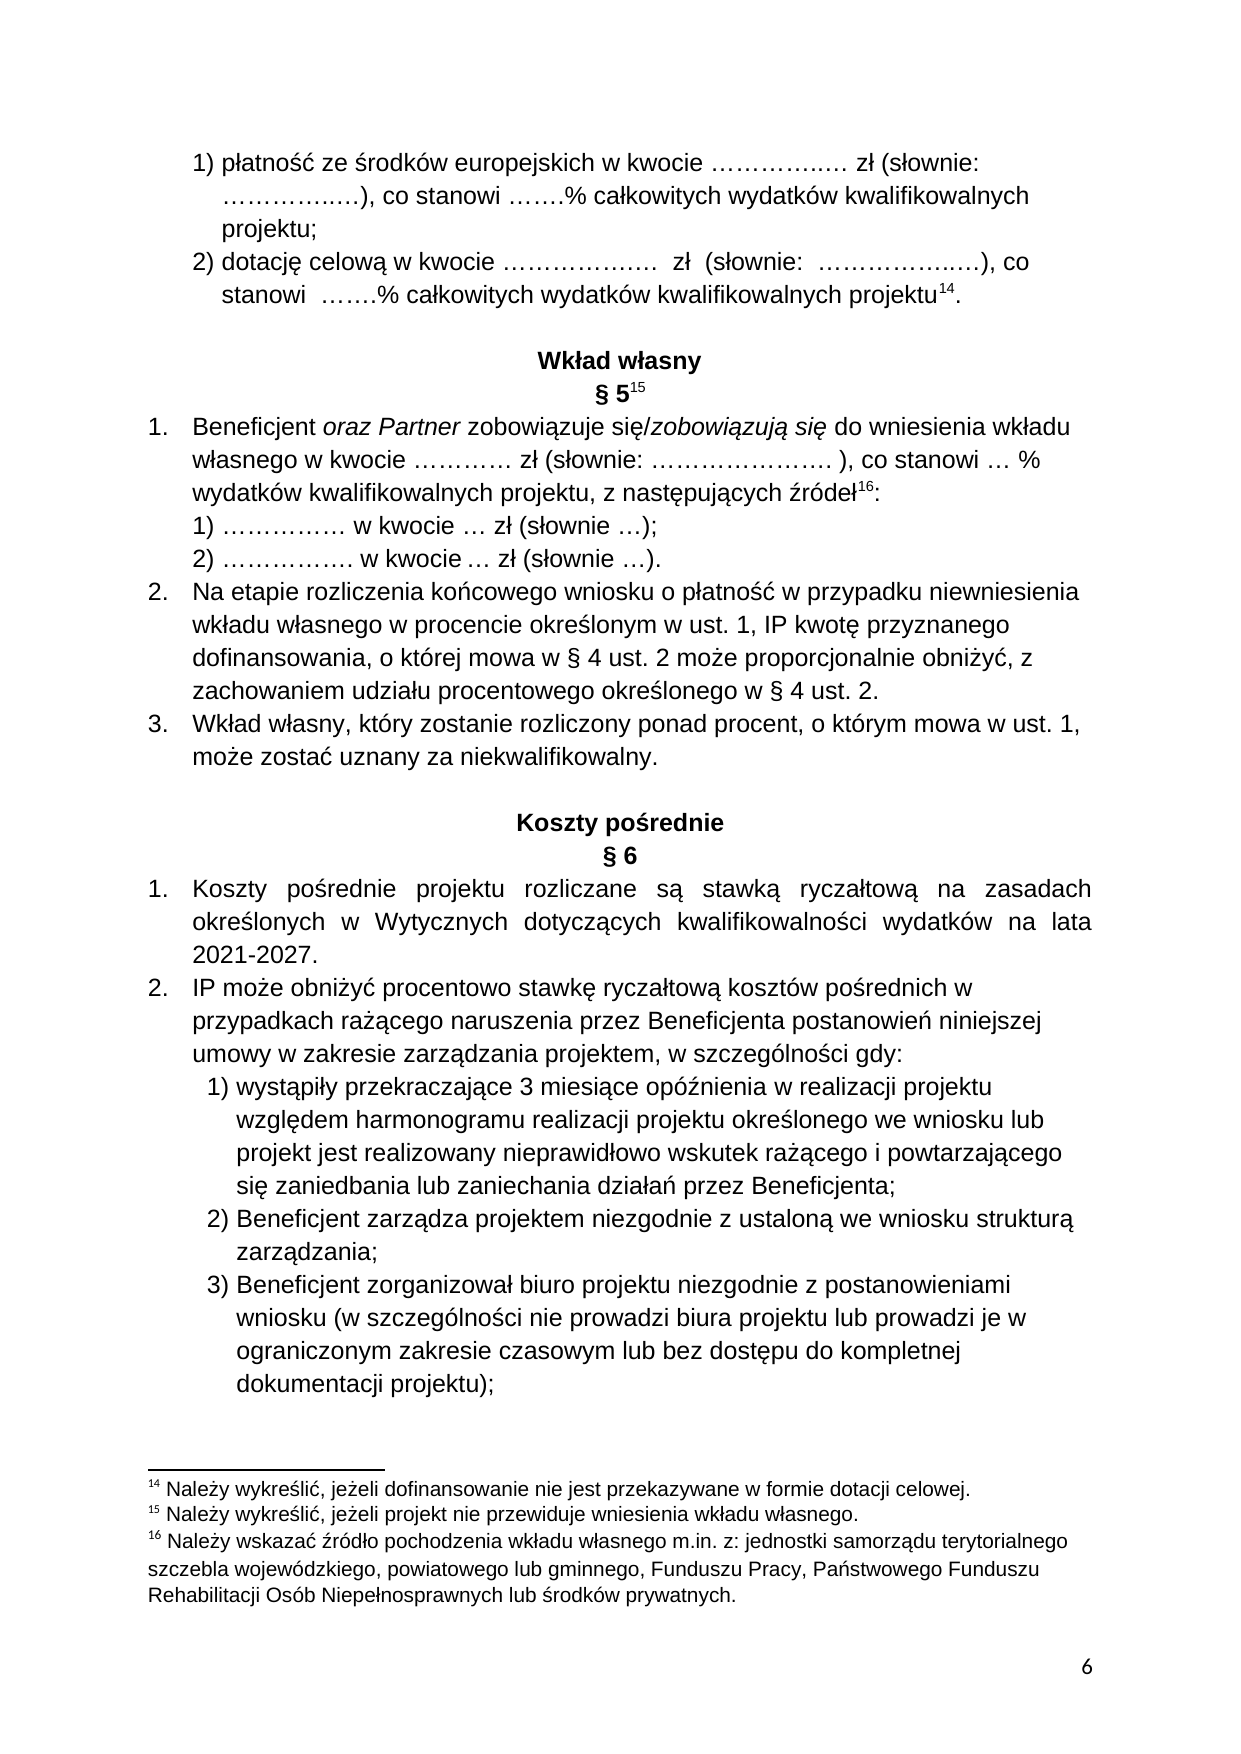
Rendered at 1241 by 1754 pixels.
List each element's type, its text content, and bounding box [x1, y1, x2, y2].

list Koszty pośrednie [148, 808, 1093, 837]
list IP może obniżyć procentowo stawkę ryczałtową kosztów pośrednich w przypadkach rażącego naruszenia przez Beneficjenta postanowień niniejszej umowy w zakresie zarządzania projektem, w szczególności gdy: [148, 973, 1093, 1068]
list wystąpiły przekraczające 3 miesiące opóźnienia w realizacji projektu względem harmonogramu realizacji projektu określonego we wniosku lub projekt jest realizowany nieprawidłowo wskutek rażącego i powtarzającego się zaniedbania lub zaniechania działań przez Beneficjenta; [207, 1072, 1091, 1200]
list Beneficjent zorganizował biuro projektu niezgodnie z postanowieniami wniosku (w szczególności nie prowadzi biura projektu lub prowadzi je w ograniczonym zakresie czasowym lub bez dostępu do kompletnej dokumentacji projektu); [207, 1270, 1091, 1398]
list § 6 [148, 841, 1093, 870]
list Wkład własny, który zostanie rozliczony ponad procent, o którym mowa w ust. 1, może zostać uznany za niekwalifikowalny. [148, 709, 1091, 771]
list Koszty pośrednie projektu rozliczane są stawką ryczałtową na zasadach określonych w Wytycznych dotyczących kwalifikowalności wydatków na lata 2021-2027. [148, 874, 1093, 969]
text § 5 [148, 379, 1093, 407]
list dotację celową w kwocie …………….… zł (słownie: ……………..…), co stanowi …….% całkowitych wydatków kwalifikowalnych projektu. [192, 247, 1091, 308]
list Na etapie rozliczenia końcowego wniosku o płatność w przypadku niewniesienia wkładu własnego w procencie określonym w ust. 1, IP kwotę przyznanego dofinansowania, o której mowa w § 4 ust. 2 może proporcjonalnie obniżyć, z zachowaniem udziału procentowego określonego w § 4 ust. 2. [148, 577, 1091, 705]
list …………… w kwocie … zł (słownie …); [192, 511, 1091, 539]
text Wkład własny [148, 346, 1091, 374]
list Beneficjent oraz Partner zobowiązuje się/zobowiązują się do wniesienia wkładu własnego w kwocie ………… zł (słownie: …………………. ), co stanowi … % wydatków kwalifikowalnych projektu, z następujących źródeł: [148, 412, 1091, 507]
list płatność ze środków europejskich w kwocie …………..… zł (słownie: …………..…), co stanowi …….% całkowitych wydatków kwalifikowalnych projektu; [192, 148, 1091, 242]
list ……………. w kwocie … zł (słownie …). [192, 544, 1091, 573]
list Beneficjent zarządza projektem niezgodnie z ustaloną we wniosku strukturą zarządzania; [207, 1204, 1091, 1266]
